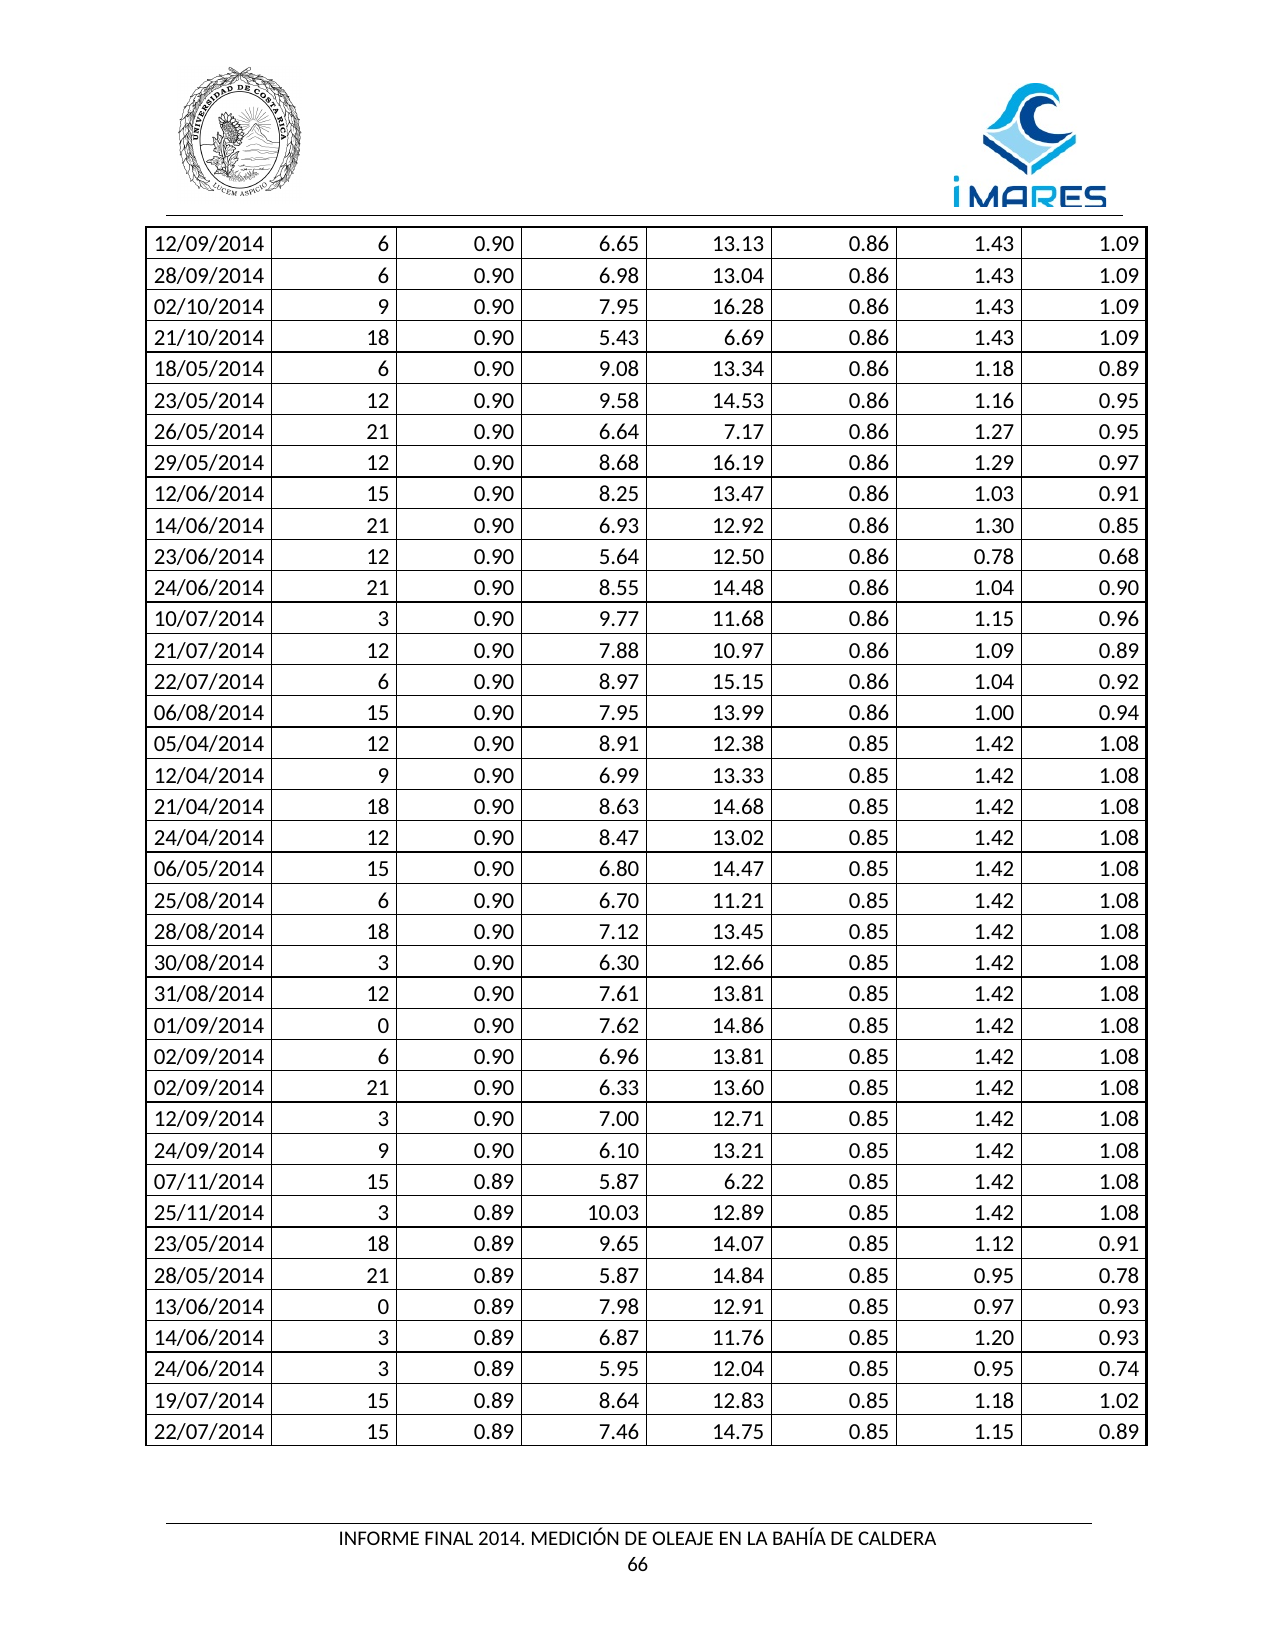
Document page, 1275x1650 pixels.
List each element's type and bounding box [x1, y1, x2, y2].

picture [1036, 190, 1052, 205]
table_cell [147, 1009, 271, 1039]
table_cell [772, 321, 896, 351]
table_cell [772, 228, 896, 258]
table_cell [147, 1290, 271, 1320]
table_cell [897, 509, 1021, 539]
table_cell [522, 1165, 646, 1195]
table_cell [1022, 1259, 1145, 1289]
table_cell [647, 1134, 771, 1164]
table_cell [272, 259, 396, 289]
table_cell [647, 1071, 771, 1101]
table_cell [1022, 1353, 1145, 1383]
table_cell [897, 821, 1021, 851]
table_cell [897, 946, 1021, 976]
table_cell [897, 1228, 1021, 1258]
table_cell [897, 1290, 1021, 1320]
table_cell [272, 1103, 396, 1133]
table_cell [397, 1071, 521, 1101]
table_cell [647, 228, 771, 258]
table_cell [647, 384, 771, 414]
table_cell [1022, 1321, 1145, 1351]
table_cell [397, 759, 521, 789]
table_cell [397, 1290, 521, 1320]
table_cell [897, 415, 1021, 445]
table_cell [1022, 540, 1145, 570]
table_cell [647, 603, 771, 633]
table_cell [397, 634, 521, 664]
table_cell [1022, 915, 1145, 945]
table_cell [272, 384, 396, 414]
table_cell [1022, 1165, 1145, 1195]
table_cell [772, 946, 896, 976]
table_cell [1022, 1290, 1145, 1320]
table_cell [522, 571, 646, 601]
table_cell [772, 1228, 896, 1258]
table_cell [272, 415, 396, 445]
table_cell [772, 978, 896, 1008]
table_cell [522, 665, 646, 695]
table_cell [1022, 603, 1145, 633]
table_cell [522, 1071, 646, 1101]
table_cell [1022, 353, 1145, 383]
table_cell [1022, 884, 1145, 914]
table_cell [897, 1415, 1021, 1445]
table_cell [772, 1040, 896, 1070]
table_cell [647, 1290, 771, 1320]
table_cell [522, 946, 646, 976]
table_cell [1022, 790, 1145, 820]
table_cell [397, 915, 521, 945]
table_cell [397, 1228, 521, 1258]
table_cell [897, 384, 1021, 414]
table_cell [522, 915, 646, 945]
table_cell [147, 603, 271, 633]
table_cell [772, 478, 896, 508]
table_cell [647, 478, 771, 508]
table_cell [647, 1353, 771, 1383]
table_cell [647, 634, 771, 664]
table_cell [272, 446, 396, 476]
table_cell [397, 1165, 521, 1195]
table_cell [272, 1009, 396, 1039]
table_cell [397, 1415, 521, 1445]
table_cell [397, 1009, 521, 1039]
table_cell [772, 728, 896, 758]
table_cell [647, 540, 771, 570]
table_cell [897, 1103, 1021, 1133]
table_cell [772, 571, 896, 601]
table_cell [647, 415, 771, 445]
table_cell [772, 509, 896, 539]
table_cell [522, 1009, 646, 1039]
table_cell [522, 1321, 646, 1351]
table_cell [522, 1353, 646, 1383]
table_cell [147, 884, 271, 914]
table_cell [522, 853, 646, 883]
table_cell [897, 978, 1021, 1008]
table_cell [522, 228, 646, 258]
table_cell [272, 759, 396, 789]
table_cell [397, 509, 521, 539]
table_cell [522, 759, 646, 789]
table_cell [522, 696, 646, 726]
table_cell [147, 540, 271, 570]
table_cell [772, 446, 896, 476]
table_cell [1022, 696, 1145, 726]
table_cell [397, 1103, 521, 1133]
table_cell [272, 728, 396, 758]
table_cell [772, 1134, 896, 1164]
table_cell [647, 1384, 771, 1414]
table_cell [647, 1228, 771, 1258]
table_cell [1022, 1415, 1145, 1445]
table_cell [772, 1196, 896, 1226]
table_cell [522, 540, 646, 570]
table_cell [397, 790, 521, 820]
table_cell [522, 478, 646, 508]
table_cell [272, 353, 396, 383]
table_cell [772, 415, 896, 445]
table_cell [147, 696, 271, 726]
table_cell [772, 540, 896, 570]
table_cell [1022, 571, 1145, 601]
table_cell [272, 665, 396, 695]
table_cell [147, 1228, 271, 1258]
picture [953, 83, 1107, 205]
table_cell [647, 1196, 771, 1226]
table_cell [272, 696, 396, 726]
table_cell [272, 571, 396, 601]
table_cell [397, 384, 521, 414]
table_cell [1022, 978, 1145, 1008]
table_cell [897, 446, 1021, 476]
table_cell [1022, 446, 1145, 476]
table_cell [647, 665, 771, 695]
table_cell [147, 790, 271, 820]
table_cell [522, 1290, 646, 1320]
picture [177, 66, 303, 204]
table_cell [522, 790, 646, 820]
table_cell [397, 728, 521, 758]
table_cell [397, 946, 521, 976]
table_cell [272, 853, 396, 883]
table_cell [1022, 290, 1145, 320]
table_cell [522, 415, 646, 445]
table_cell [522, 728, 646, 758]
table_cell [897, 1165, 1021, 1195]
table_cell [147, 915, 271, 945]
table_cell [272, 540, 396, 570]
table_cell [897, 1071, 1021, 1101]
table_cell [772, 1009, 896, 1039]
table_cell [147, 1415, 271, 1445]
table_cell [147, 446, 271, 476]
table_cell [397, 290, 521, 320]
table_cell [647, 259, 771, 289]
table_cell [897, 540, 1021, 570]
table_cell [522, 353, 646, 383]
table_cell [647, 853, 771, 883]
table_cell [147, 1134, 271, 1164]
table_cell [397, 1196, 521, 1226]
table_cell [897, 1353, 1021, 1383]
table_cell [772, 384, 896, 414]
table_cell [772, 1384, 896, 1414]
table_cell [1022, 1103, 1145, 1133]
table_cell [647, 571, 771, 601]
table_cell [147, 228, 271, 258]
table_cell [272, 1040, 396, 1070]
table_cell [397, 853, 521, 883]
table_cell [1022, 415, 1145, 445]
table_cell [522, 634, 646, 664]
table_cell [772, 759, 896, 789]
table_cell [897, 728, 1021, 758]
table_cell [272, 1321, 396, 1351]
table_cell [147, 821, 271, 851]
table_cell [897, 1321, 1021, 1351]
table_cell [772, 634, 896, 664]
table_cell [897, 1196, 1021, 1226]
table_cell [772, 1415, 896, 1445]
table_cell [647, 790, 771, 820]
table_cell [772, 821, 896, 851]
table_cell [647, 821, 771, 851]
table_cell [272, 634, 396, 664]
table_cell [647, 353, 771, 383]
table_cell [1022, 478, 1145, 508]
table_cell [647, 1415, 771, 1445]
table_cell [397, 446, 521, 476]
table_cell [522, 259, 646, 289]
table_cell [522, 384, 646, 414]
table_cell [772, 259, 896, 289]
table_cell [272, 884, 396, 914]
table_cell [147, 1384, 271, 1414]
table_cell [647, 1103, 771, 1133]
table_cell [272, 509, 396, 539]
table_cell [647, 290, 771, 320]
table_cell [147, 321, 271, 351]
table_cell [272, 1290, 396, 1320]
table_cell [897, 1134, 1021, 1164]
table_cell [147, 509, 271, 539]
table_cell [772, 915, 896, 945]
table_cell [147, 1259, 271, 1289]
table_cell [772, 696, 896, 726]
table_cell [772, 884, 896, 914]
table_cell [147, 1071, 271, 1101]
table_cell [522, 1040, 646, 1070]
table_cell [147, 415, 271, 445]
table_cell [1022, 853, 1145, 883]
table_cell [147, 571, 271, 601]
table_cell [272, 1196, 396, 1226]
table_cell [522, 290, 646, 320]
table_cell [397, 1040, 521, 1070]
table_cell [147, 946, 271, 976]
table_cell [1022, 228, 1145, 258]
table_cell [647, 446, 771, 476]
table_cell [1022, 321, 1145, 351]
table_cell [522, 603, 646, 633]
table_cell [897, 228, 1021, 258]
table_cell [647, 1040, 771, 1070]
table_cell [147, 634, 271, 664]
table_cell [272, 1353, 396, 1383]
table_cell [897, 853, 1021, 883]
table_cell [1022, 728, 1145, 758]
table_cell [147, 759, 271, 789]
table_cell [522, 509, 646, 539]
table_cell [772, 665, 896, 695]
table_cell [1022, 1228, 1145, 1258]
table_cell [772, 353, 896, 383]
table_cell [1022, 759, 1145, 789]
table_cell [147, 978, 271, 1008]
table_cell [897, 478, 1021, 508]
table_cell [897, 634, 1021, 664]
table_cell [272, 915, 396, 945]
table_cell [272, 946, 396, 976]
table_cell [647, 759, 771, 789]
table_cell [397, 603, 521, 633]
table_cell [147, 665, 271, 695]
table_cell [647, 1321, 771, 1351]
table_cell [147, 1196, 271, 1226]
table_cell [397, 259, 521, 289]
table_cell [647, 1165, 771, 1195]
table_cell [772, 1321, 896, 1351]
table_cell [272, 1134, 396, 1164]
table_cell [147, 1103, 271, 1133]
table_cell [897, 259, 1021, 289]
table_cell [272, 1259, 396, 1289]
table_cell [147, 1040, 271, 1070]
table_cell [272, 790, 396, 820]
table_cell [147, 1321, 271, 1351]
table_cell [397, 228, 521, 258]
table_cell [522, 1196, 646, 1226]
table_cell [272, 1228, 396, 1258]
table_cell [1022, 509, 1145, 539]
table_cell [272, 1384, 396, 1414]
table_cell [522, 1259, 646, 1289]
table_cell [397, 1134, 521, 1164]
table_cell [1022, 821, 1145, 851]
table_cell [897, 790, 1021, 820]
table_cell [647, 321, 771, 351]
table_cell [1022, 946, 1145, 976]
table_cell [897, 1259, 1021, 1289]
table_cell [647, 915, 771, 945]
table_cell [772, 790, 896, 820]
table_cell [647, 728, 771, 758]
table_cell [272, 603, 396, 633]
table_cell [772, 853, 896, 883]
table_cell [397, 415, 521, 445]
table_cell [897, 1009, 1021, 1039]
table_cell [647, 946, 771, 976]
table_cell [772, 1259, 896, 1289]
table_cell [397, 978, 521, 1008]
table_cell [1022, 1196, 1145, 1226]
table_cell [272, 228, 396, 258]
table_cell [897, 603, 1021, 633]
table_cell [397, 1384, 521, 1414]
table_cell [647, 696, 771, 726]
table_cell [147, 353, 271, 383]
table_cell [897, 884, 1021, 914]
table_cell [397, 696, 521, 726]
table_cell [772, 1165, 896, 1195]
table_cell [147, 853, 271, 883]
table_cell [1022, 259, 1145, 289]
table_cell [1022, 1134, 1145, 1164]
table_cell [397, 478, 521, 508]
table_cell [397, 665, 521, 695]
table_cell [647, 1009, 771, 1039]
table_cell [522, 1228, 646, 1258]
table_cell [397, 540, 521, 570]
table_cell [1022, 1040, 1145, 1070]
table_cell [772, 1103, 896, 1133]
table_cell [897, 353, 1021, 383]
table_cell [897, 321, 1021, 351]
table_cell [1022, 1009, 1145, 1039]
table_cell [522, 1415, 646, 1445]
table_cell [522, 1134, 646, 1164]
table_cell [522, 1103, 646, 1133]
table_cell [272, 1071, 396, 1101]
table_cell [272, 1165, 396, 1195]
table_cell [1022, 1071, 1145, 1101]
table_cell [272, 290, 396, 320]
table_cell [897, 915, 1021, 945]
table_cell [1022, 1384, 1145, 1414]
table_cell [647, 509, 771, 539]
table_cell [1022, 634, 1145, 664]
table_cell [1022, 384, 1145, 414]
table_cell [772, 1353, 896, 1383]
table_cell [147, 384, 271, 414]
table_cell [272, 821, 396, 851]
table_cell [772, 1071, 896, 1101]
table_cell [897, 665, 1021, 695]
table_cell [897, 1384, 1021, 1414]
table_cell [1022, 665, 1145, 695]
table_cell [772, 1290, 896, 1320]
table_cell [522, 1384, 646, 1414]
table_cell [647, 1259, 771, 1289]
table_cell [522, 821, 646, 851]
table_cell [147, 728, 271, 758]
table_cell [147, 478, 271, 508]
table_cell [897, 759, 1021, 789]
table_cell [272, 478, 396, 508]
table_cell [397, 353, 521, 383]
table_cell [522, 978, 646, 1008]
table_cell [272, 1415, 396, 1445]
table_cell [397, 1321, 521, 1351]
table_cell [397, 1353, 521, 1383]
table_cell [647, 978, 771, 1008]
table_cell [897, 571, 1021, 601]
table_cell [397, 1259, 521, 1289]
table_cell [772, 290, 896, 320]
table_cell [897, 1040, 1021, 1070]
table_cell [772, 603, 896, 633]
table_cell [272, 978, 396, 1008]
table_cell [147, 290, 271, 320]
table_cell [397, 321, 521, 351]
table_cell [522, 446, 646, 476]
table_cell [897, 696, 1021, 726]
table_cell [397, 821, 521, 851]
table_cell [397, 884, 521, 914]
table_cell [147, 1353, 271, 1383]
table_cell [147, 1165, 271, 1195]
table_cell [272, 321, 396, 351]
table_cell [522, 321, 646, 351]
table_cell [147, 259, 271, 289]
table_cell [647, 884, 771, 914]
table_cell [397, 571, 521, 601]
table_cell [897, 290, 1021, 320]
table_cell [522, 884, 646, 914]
